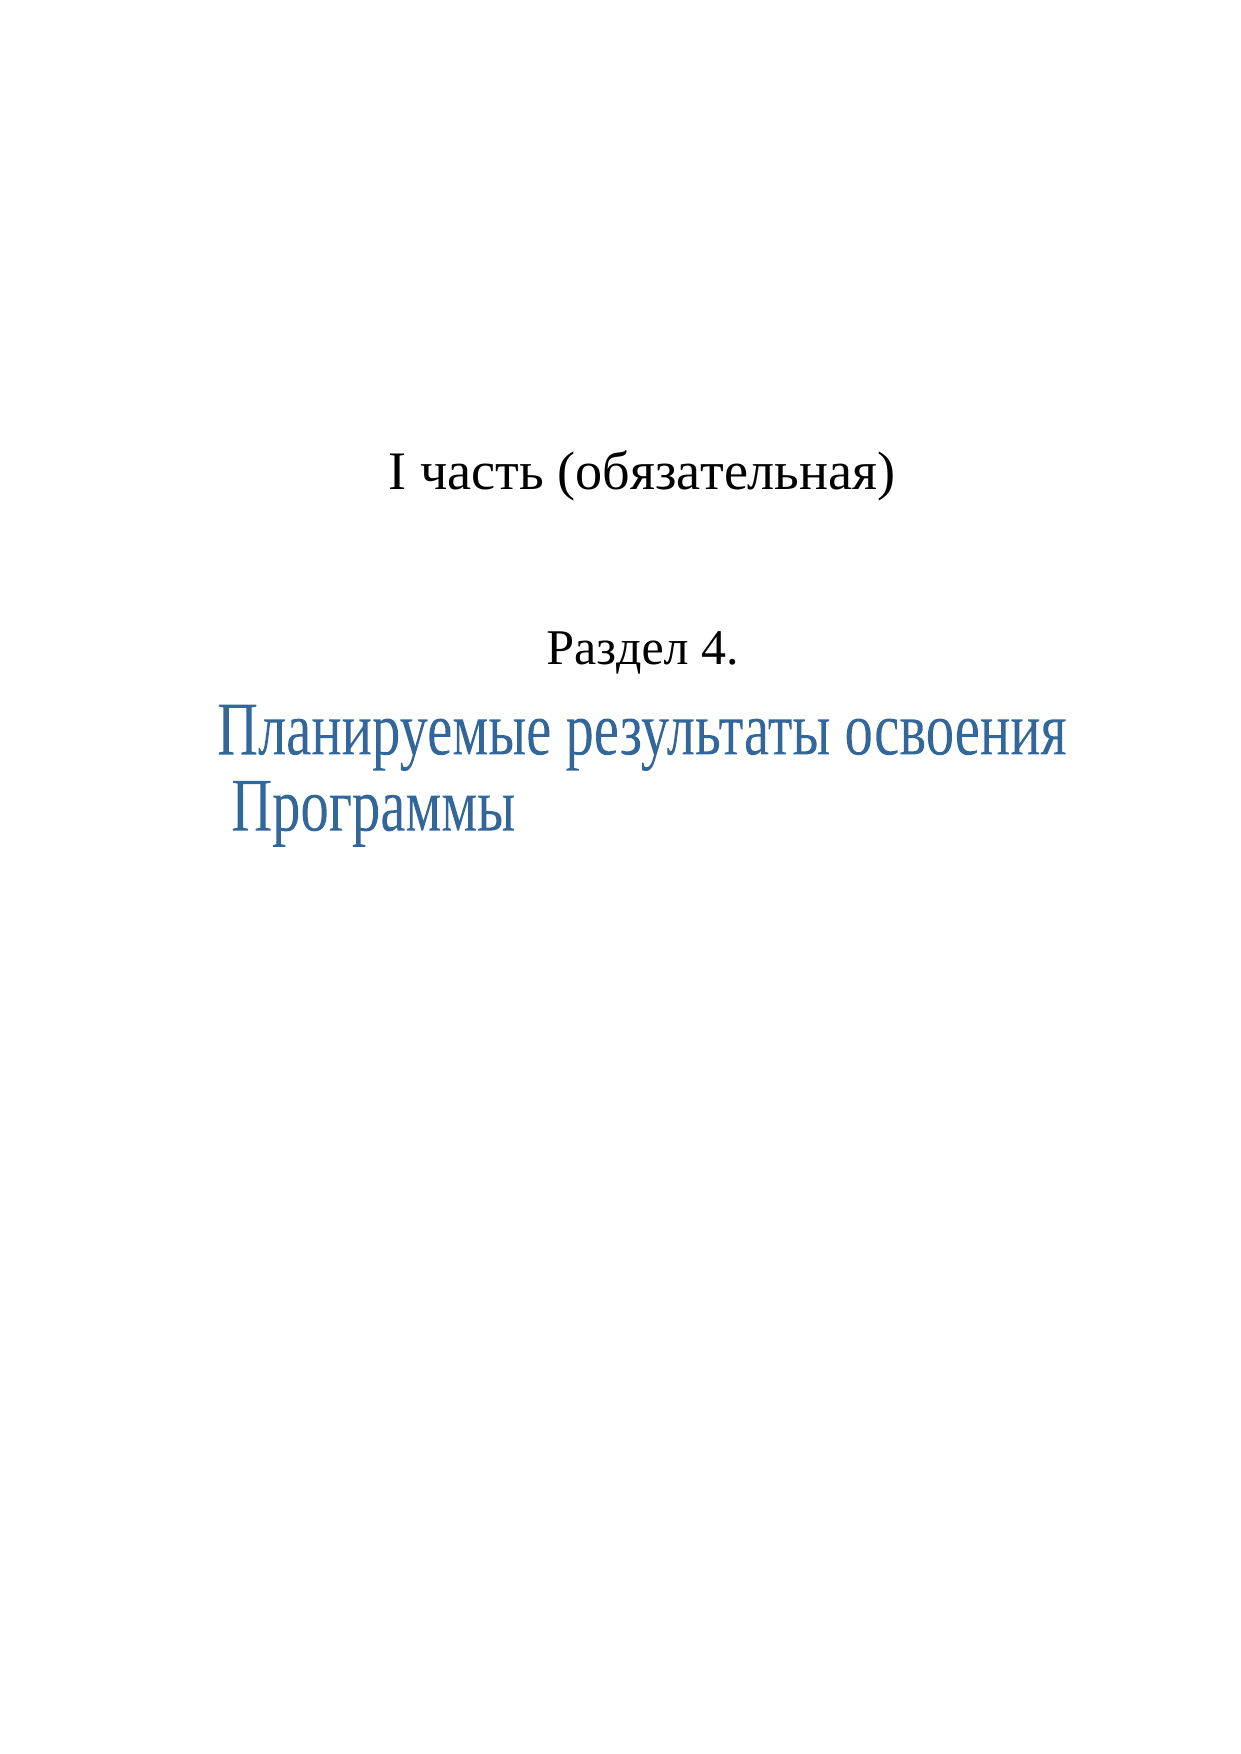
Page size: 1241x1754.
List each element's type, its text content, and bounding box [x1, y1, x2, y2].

text I часть (обязательная) [118, 439, 1166, 501]
text Раздел 4. [118, 618, 1166, 675]
